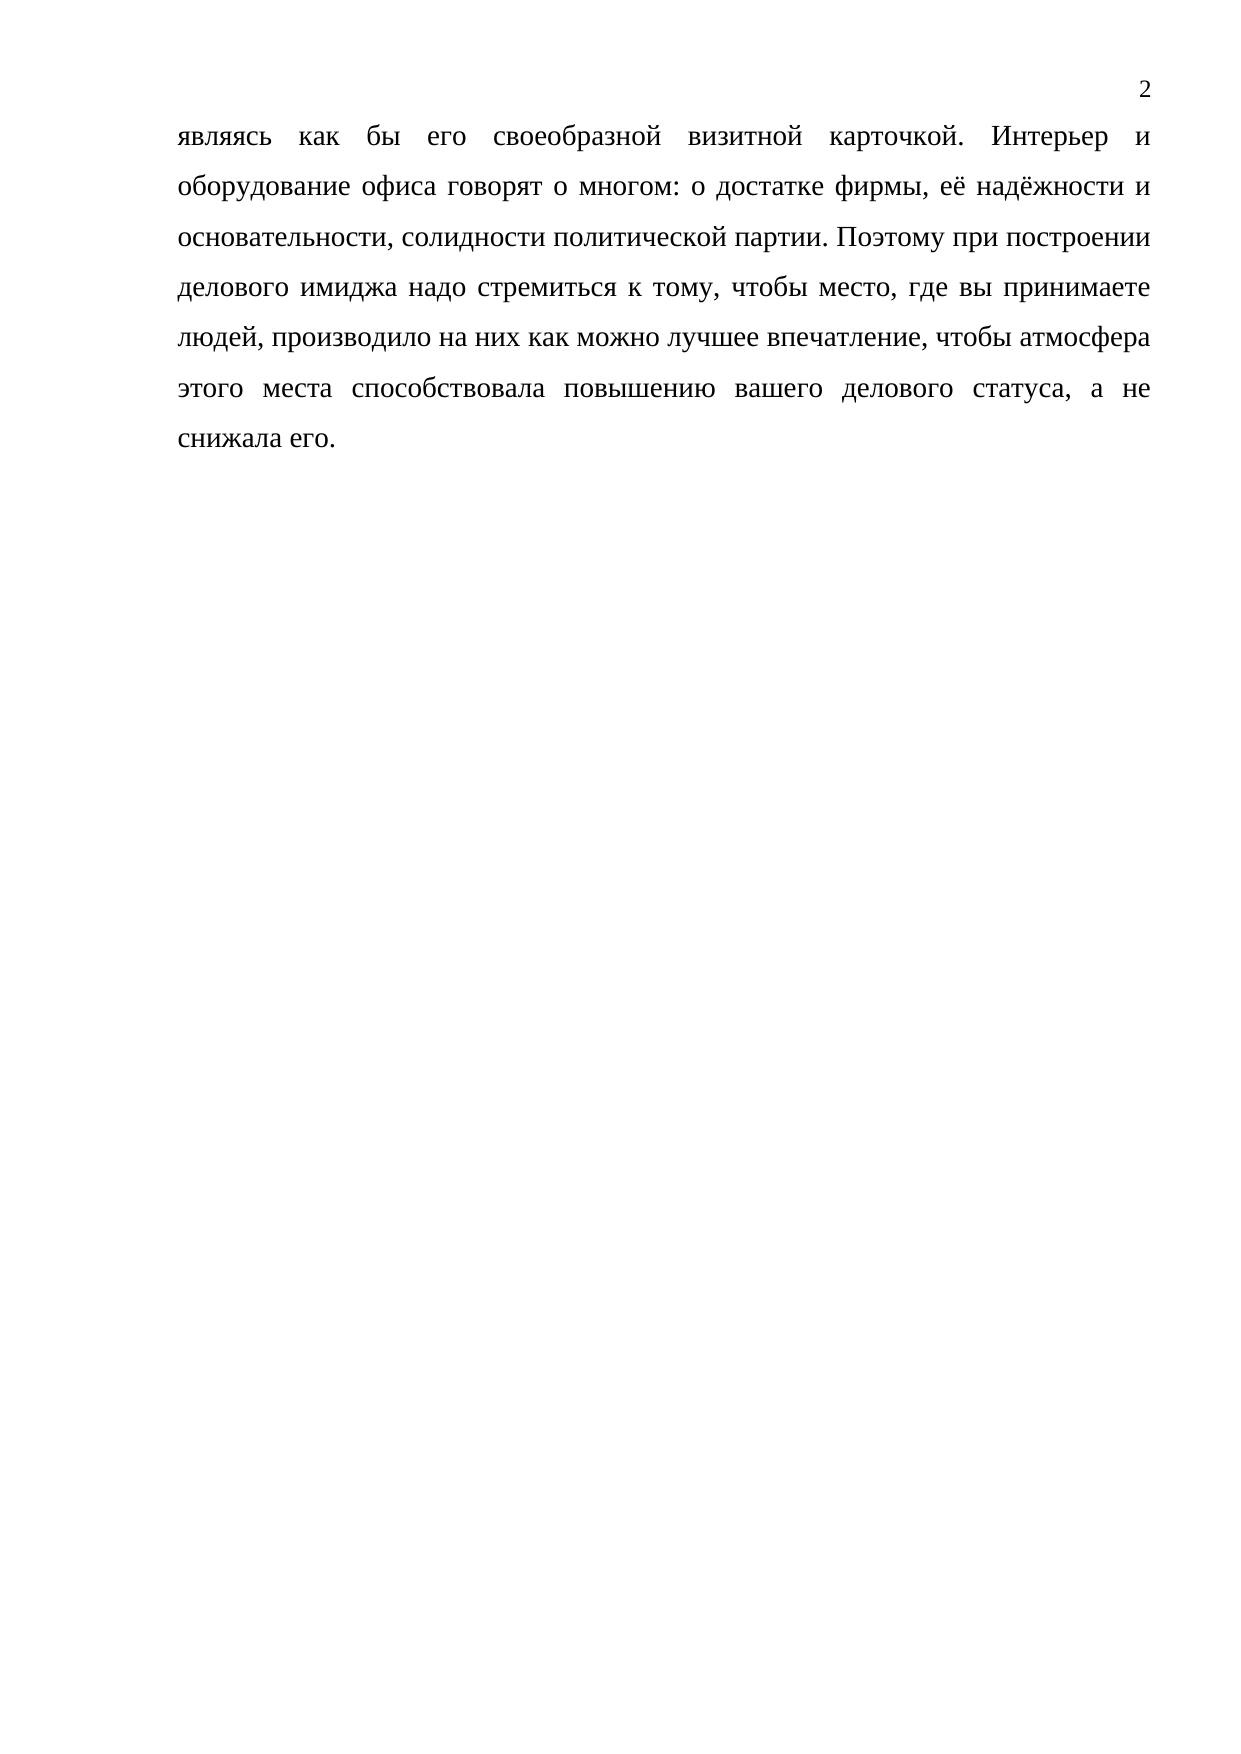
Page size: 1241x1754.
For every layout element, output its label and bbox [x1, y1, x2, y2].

text [177, 118, 1152, 453]
